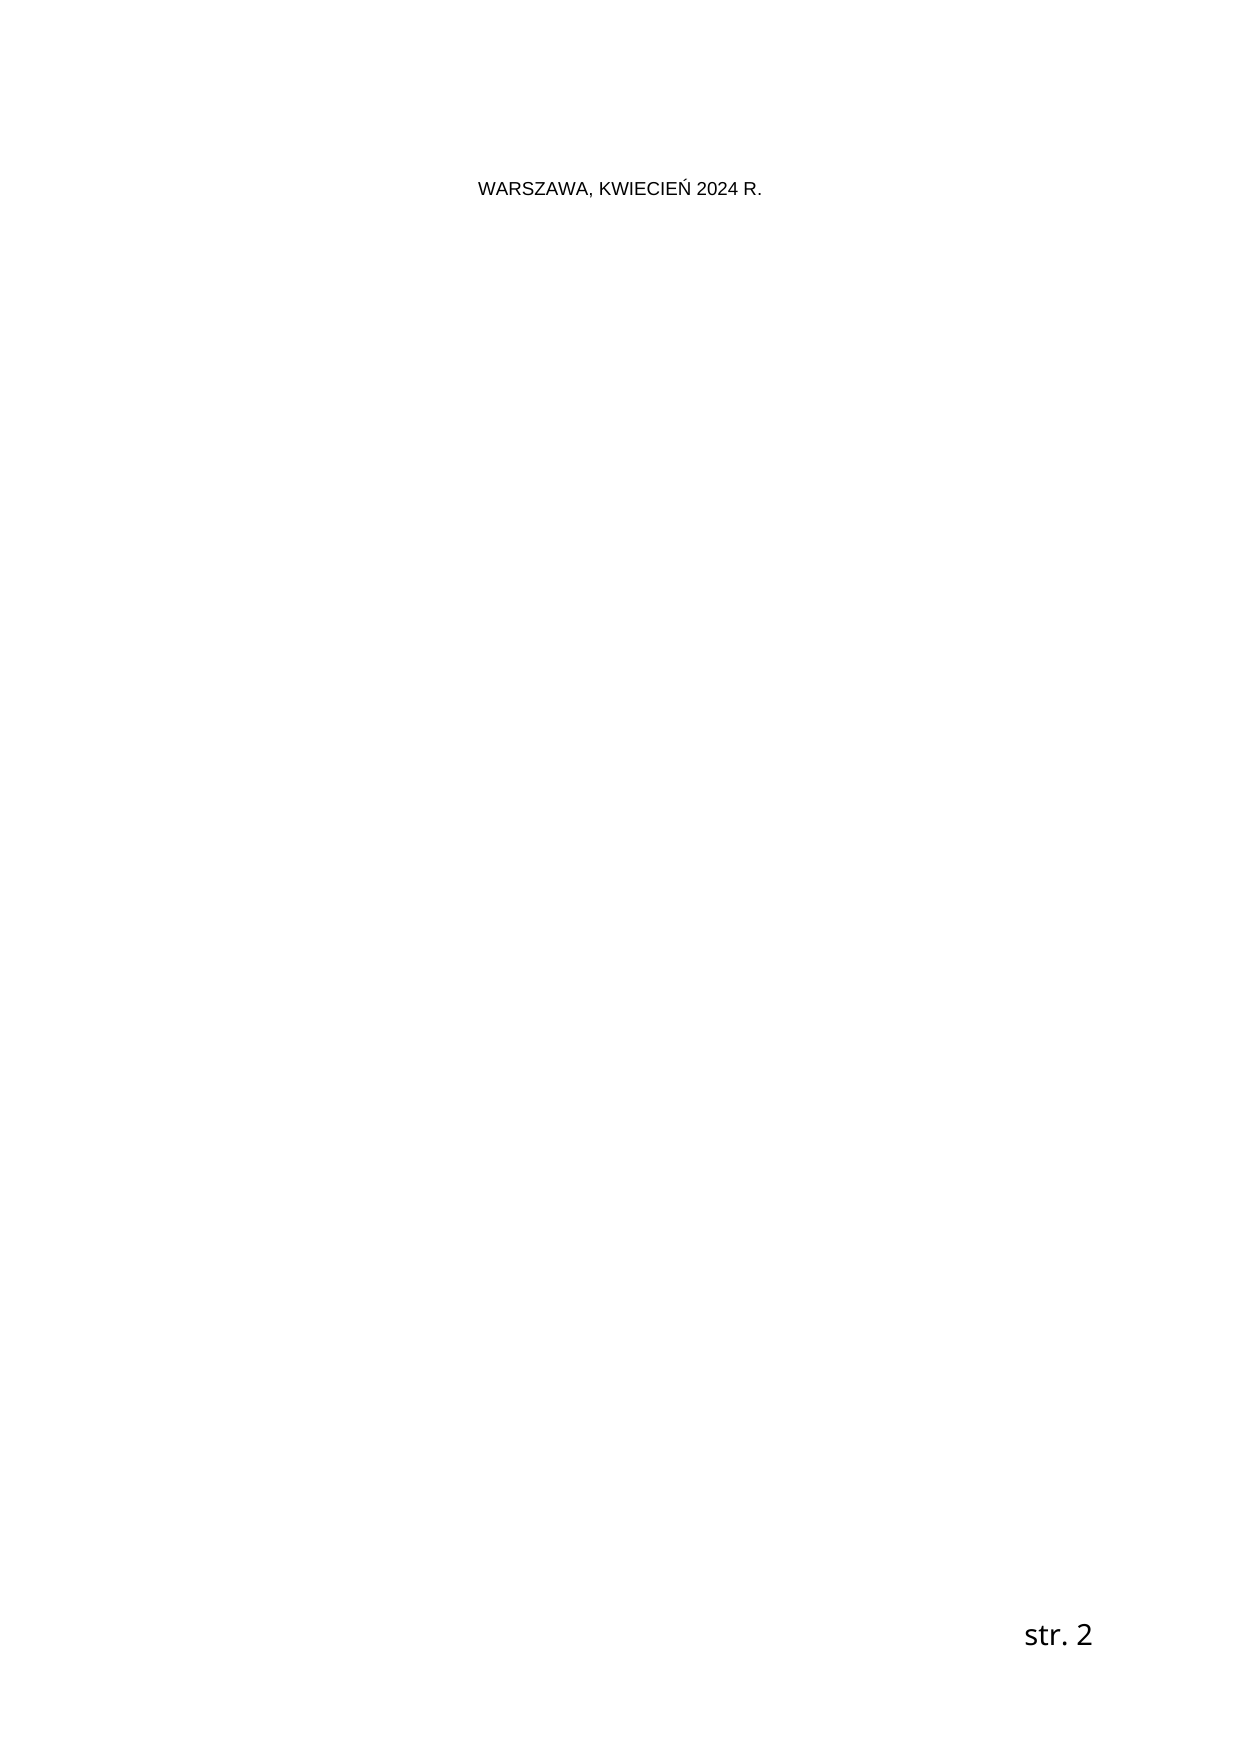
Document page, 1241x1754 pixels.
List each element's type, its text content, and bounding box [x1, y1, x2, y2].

text WARSZAWA, KWIECIEŃ 2024 R. [148, 178, 1093, 199]
